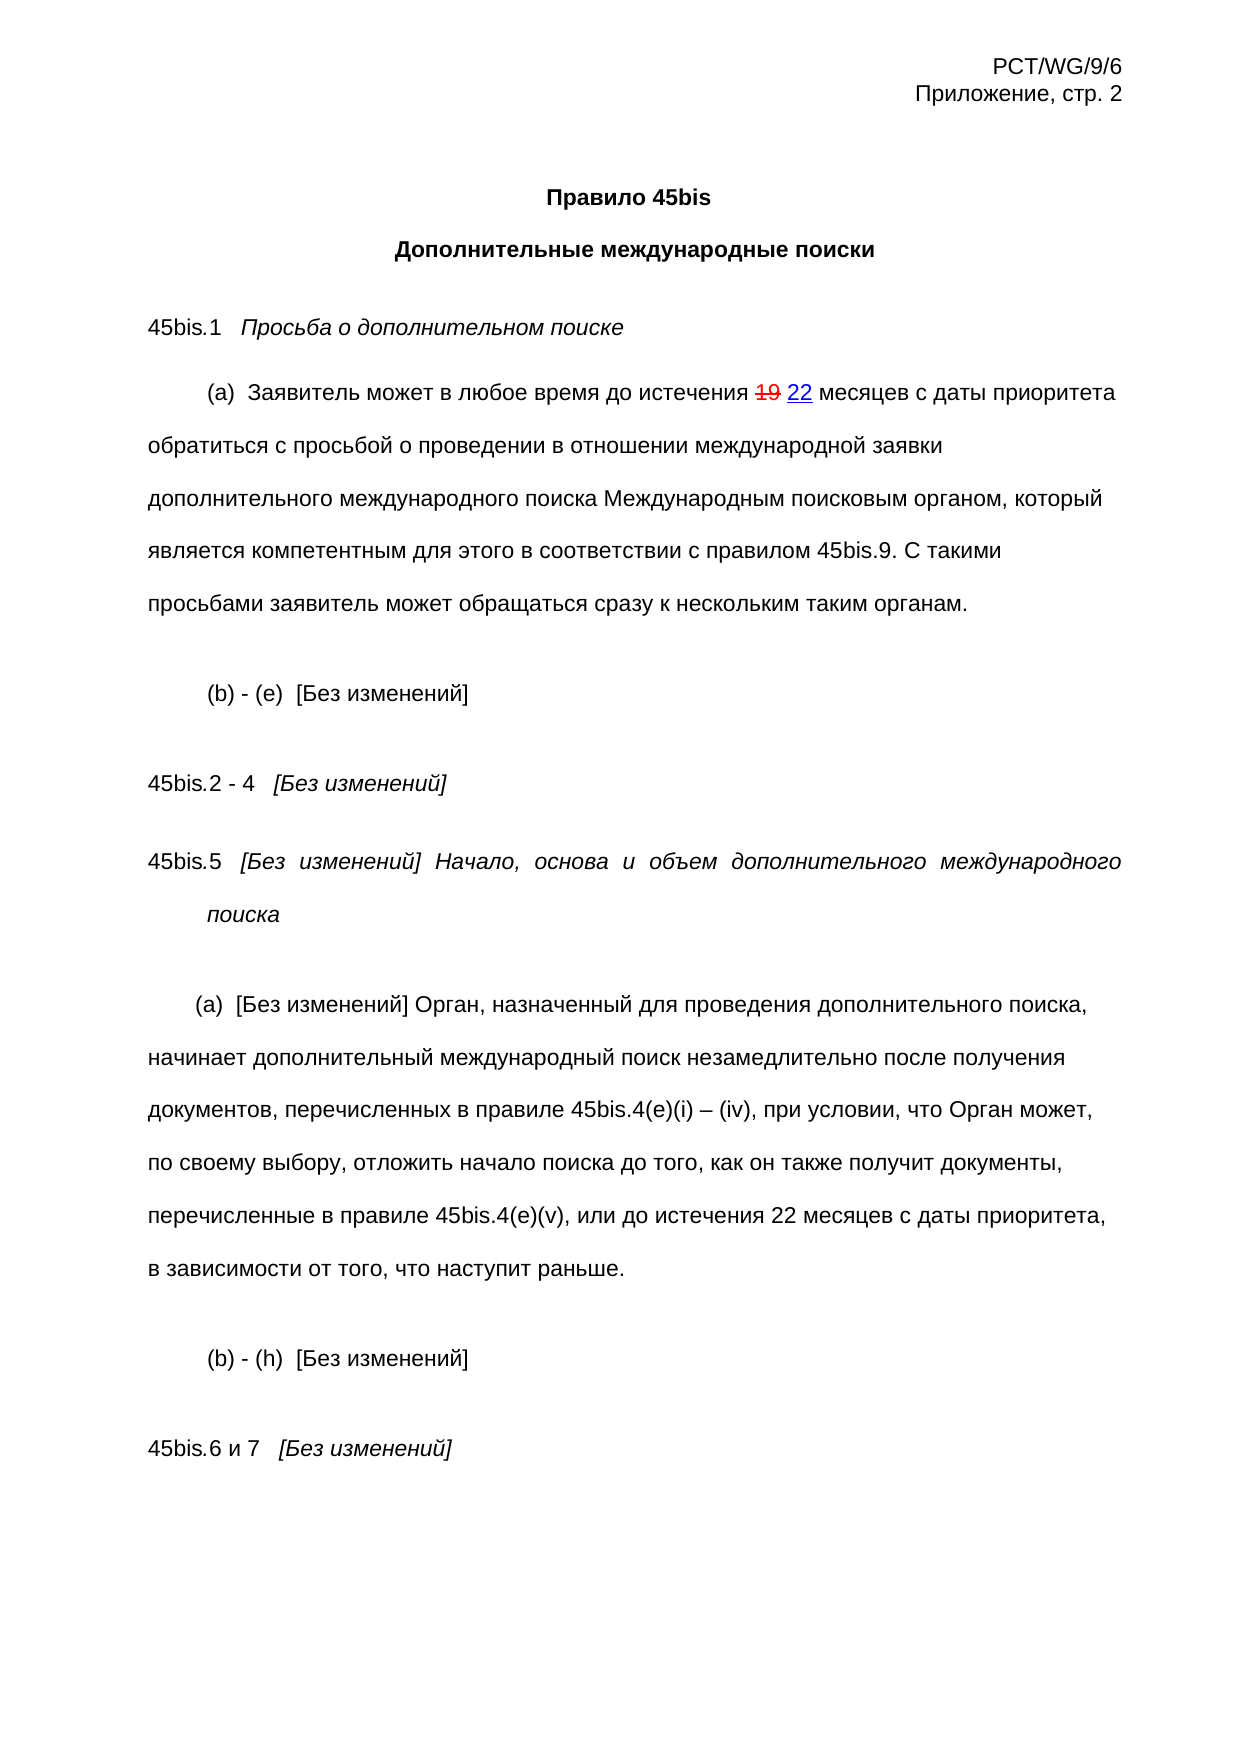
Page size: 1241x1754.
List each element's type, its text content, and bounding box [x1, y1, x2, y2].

text (a) [Без изменений] Орган, назначенный для проведения дополнительного поиска, начинает дополнительный международный поиск незамедлительно после получения документов, перечисленных в правиле 45bis.4(e)(i) – (iv), при условии, что Орган может, по своему выбору, отложить начало поиска до того, как он также получит документы, перечисленные в правиле 45bis.4(e)(v), или до истечения 22 месяцев с даты приоритета, в зависимости от того, что наступит раньше. [148, 991, 1122, 1281]
text 45bis.5 [Без изменений] Начало, основа и объем дополнительного международного поиска [148, 848, 1122, 927]
text (b) - (e) [Без изменений] [148, 680, 1122, 707]
text 45bis.6 и 7 [Без изменений] [148, 1435, 1122, 1461]
text 45bis.2 - 4 [Без изменений] [148, 770, 1122, 797]
text 45bis.1 Просьба о дополнительном поиске [148, 314, 1122, 340]
text (a) Заявитель может в любое время до истечения 19 22 месяцев с даты приоритета обратиться с просьбой о проведении в отношении международной заявки дополнительного международного поиска Международным поисковым органом, который является компетентным для этого в соответствии с правилом 45bis.9. С такими просьбами заявитель может обращаться сразу к нескольким таким органам. [148, 379, 1122, 616]
text (b) - (h) [Без изменений] [148, 1345, 1122, 1371]
title Правило 45bis Дополнительные международные поиски [148, 183, 1122, 263]
